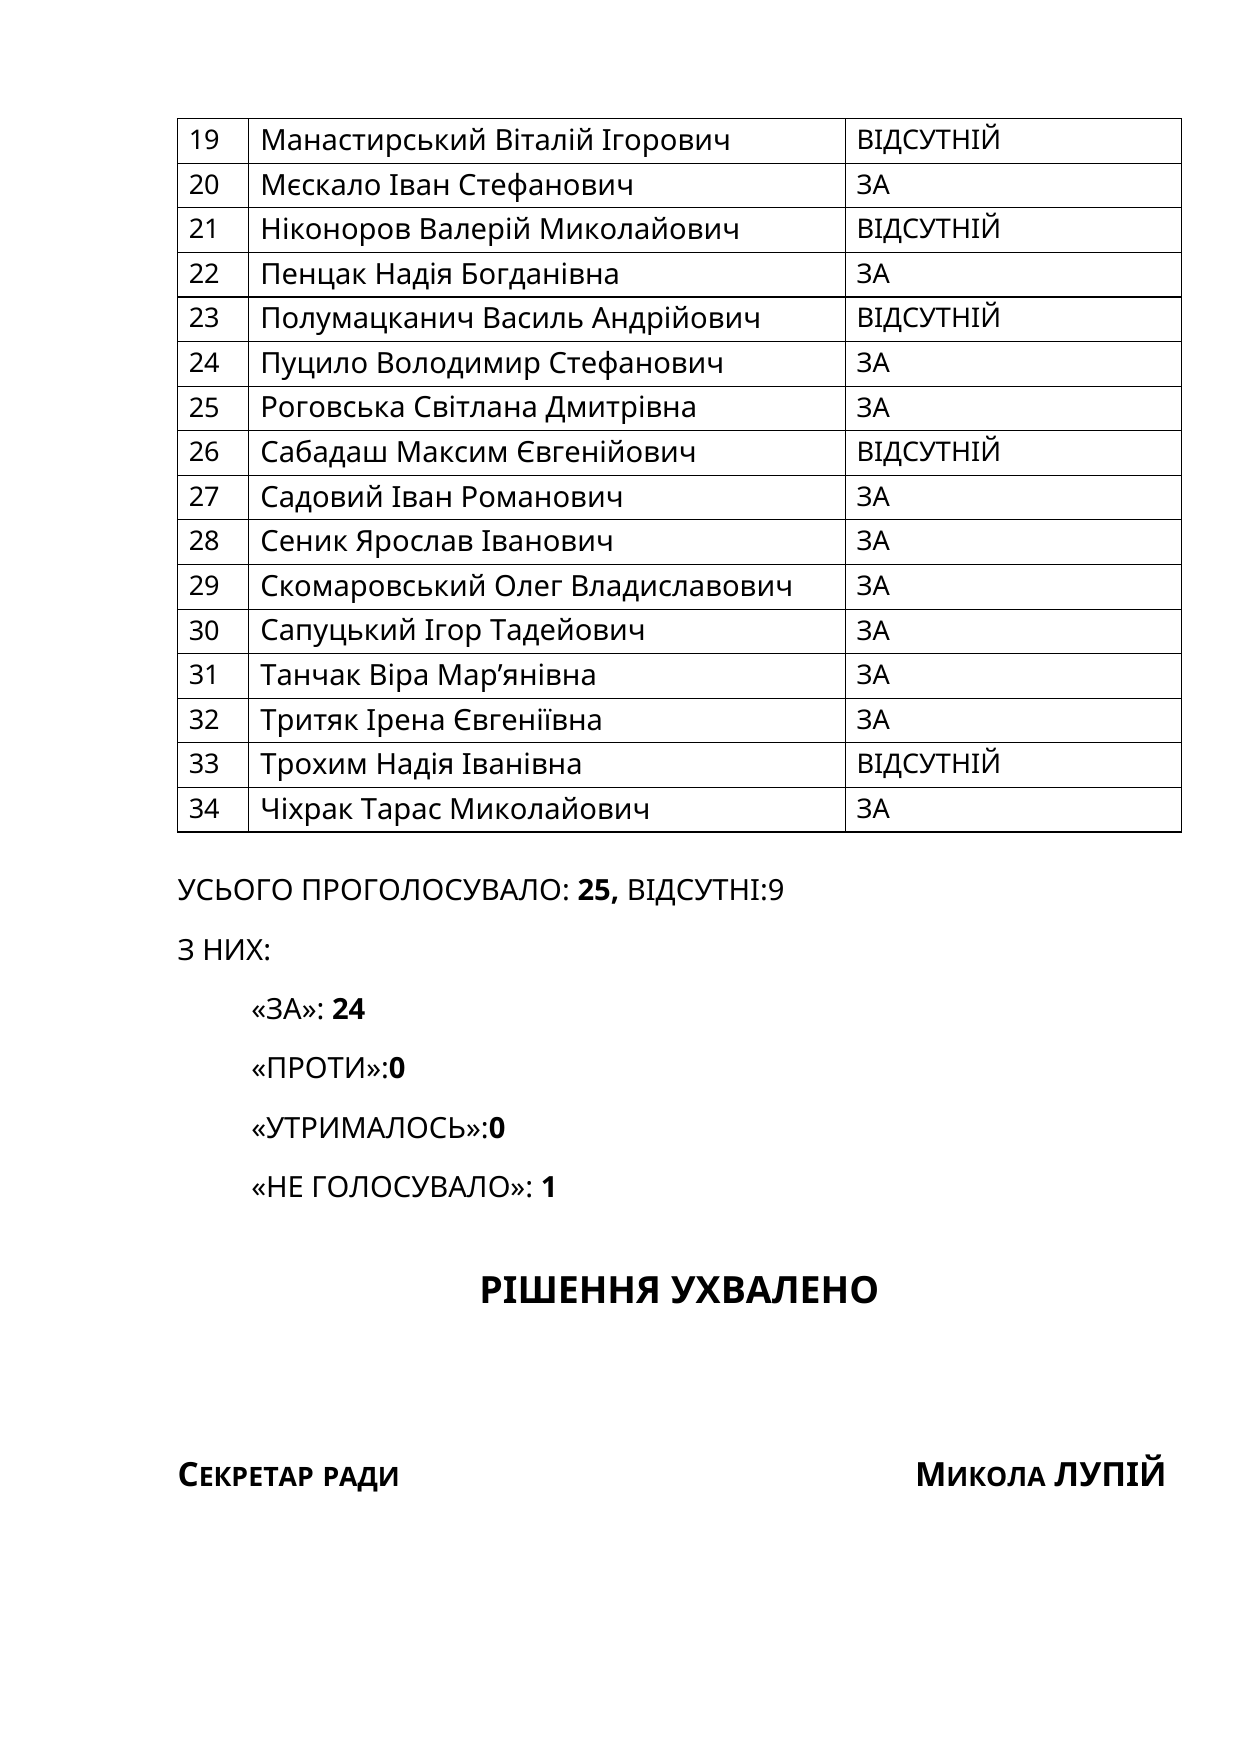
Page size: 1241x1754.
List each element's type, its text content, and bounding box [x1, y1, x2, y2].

text «УТРИМАЛОСЬ»:0 [177, 1107, 1181, 1147]
table_cell Садовий Іван Романович [249, 476, 845, 519]
table_cell Сеник Ярослав Іванович [249, 520, 845, 564]
table_cell Сапуцький Ігор Тадейович [249, 610, 845, 653]
table_cell Танчак Віра Мар’янівна [249, 654, 845, 698]
table_cell ЗА [846, 654, 1181, 698]
table_cell 27 [178, 476, 248, 519]
table_cell ВІДСУТНІЙ [846, 119, 1181, 163]
table_cell 34 [178, 788, 248, 831]
table_cell 33 [178, 743, 248, 787]
table_cell Чіхрак Тарас Миколайович [249, 788, 845, 831]
text «ЗА»: 24 [177, 988, 1181, 1028]
text З НИХ: [177, 929, 1181, 968]
table_cell ЗА [846, 565, 1181, 608]
table_cell 19 [178, 119, 248, 163]
table_cell ВІДСУТНІЙ [846, 208, 1181, 252]
table_cell Скомаровський Олег Владиславович [249, 565, 845, 608]
table_cell 24 [178, 342, 248, 386]
table_cell Роговська Світлана Дмитрівна [249, 387, 845, 430]
table_cell ЗА [846, 788, 1181, 831]
text «НЕ ГОЛОСУВАЛО»: 1 [177, 1167, 1181, 1206]
table_cell 26 [178, 431, 248, 475]
table_cell 31 [178, 654, 248, 698]
table_cell 30 [178, 610, 248, 653]
table_cell ЗА [846, 387, 1181, 430]
table_cell Полумацканич Василь Андрійович [249, 298, 845, 341]
table_cell 28 [178, 520, 248, 564]
table_cell 22 [178, 253, 248, 296]
table_cell Ніконоров Валерій Миколайович [249, 208, 845, 252]
table_cell ЗА [846, 164, 1181, 207]
text «ПРОТИ»:0 [177, 1048, 1181, 1087]
table_cell Тритяк Ірена Євгеніївна [249, 699, 845, 742]
table_cell 20 [178, 164, 248, 207]
table_cell ЗА [846, 520, 1181, 564]
table_cell ЗА [846, 610, 1181, 653]
table_cell ВІДСУТНІЙ [846, 431, 1181, 475]
table_cell Сабадаш Максим Євгенійович [249, 431, 845, 475]
table_cell 25 [178, 387, 248, 430]
table_cell ВІДСУТНІЙ [846, 743, 1181, 787]
table_cell Пенцак Надія Богданівна [249, 253, 845, 296]
table_cell 29 [178, 565, 248, 608]
table_cell Пуцило Володимир Стефанович [249, 342, 845, 386]
text РІШЕННЯ УХВАЛЕНО [177, 1263, 1181, 1314]
table_cell ЗА [846, 253, 1181, 296]
table_cell ЗА [846, 476, 1181, 519]
table_cell Мєскало Іван Стефанович [249, 164, 845, 207]
table_cell ЗА [846, 342, 1181, 386]
table_cell ВІДСУТНІЙ [846, 298, 1181, 341]
text Секретар ради Микола ЛУПІЙ [177, 1450, 1181, 1496]
table_cell Трохим Надія Іванівна [249, 743, 845, 787]
table_cell 23 [178, 298, 248, 341]
text Усього проголосувало: 25, ВІДСУТНІ:9 [177, 869, 1181, 909]
table_cell ЗА [846, 699, 1181, 742]
table_cell 32 [178, 699, 248, 742]
table_cell 21 [178, 208, 248, 252]
table_cell Манастирський Віталій Ігорович [249, 119, 845, 163]
